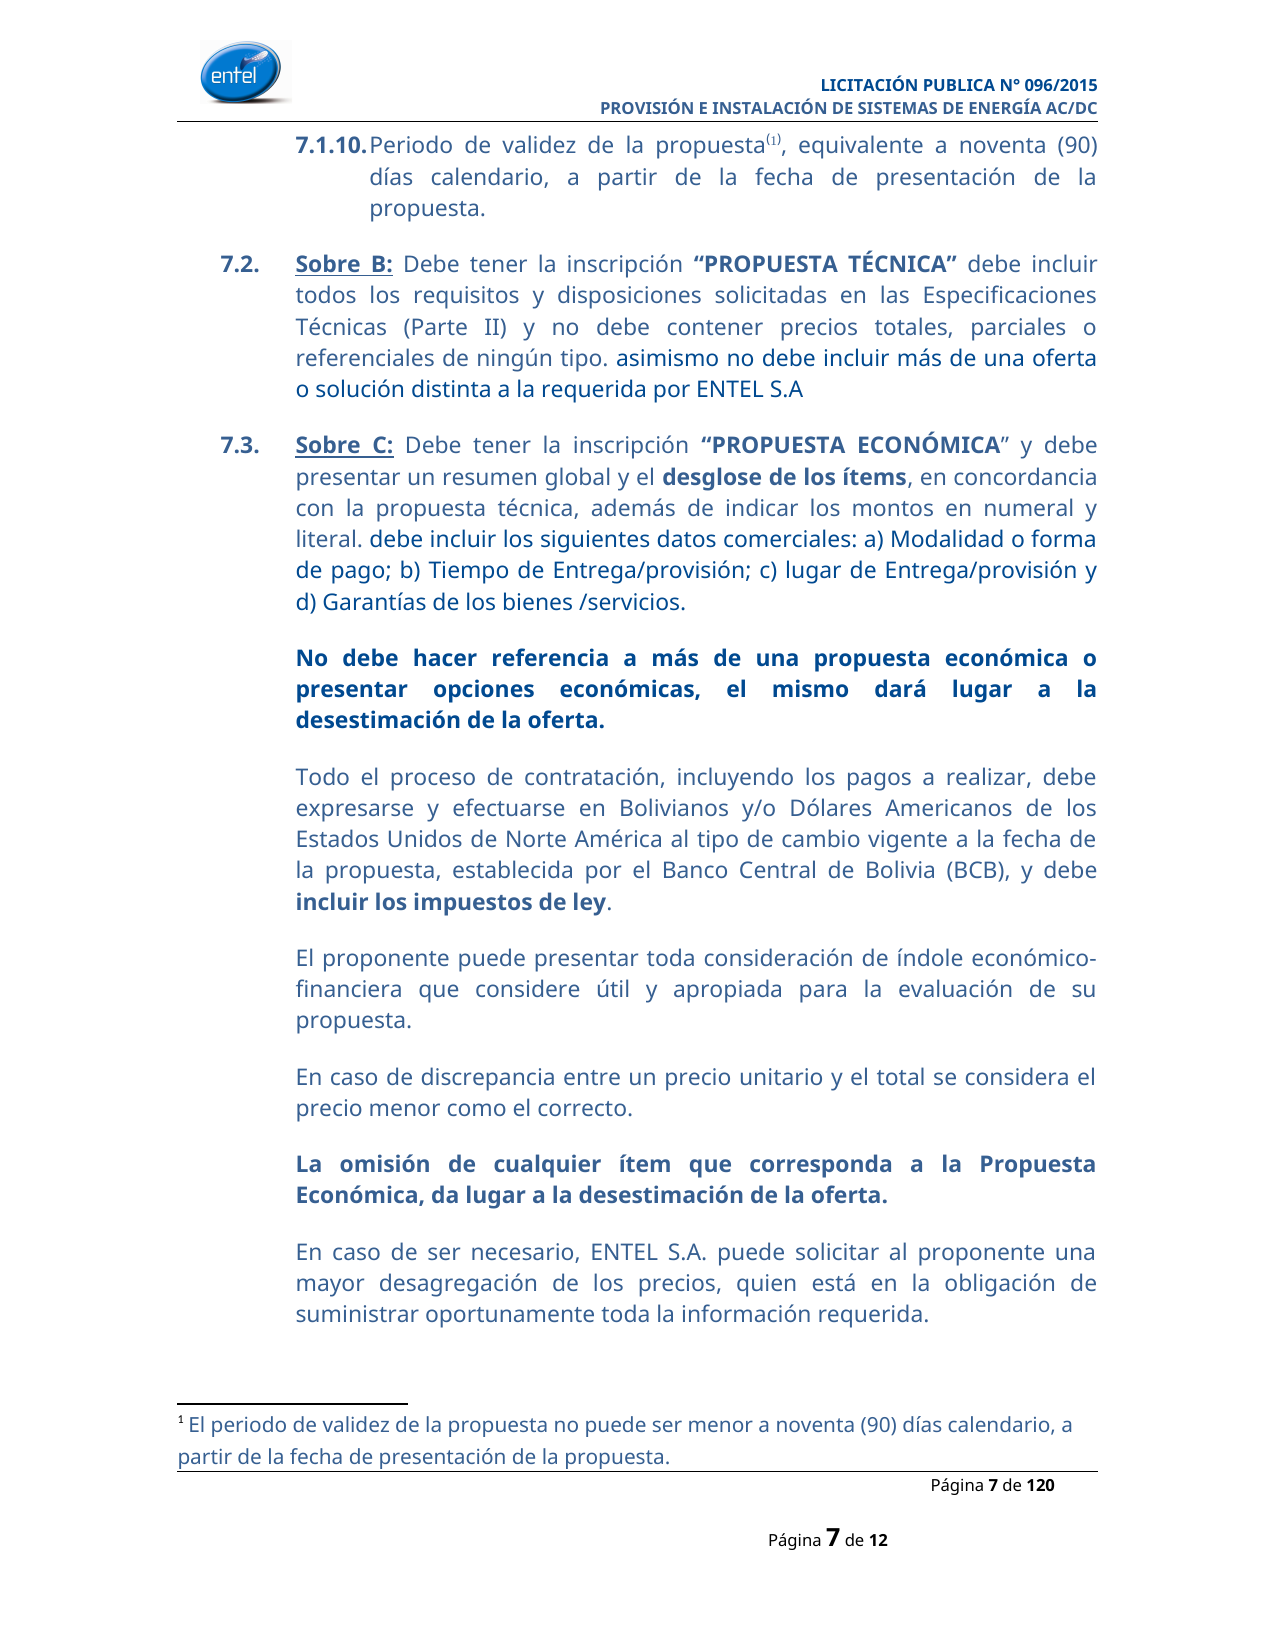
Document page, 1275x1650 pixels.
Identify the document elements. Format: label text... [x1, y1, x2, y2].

list Periodo de validez de la propuesta(), equivalente a noventa (90) días calendario, a partir de la fecha de presentación de la propuesta. [295, 129, 1098, 223]
text Todo el proceso de contratación, incluyendo los pagos a realizar, debe expresarse y efectuarse en Bolivianos y/o Dólares Americanos de los Estados Unidos de Norte América al tipo de cambio vigente a la fecha de la propuesta, establecida por el Banco Central de Bolivia (BCB), y debe incluir los impuestos de ley. [295, 761, 1098, 917]
text En caso de discrepancia entre un precio unitario y el total se considera el precio menor como el correcto. [295, 1061, 1098, 1123]
text No debe hacer referencia a más de una propuesta económica o presentar opciones económicas, el mismo dará lugar a la desestimación de la oferta. [295, 642, 1098, 736]
text El proponente puede presentar toda consideración de índole económico-financiera que considere útil y apropiada para la evaluación de su propuesta. [295, 942, 1098, 1036]
text En caso de ser necesario, ENTEL S.A. puede solicitar al proponente una mayor desagregación de los precios, quien está en la obligación de suministrar oportunamente toda la información requerida. [295, 1236, 1098, 1329]
list Sobre C: Debe tener la inscripción “PROPUESTA ECONÓMICA” y debe presentar un resumen global y el desglose de los ítems, en concordancia con la propuesta técnica, además de indicar los montos en numeral y literal. debe incluir los siguientes datos comerciales: a) Modalidad o forma de pago; b) Tiempo de Entrega/provisión; c) lugar de Entrega/provisión y d) Garantías de los bienes /servicios. [220, 429, 1098, 617]
picture [200, 40, 293, 104]
list Sobre B: Debe tener la inscripción “PROPUESTA TÉCNICA” debe incluir todos los requisitos y disposiciones solicitadas en las Especificaciones Técnicas (Parte II) y no debe contener precios totales, parciales o referenciales de ningún tipo. asimismo no debe incluir más de una oferta o solución distinta a la requerida por ENTEL S.A [220, 248, 1098, 404]
text La omisión de cualquier ítem que corresponda a la Propuesta Económica, da lugar a la desestimación de la oferta. [295, 1148, 1098, 1211]
